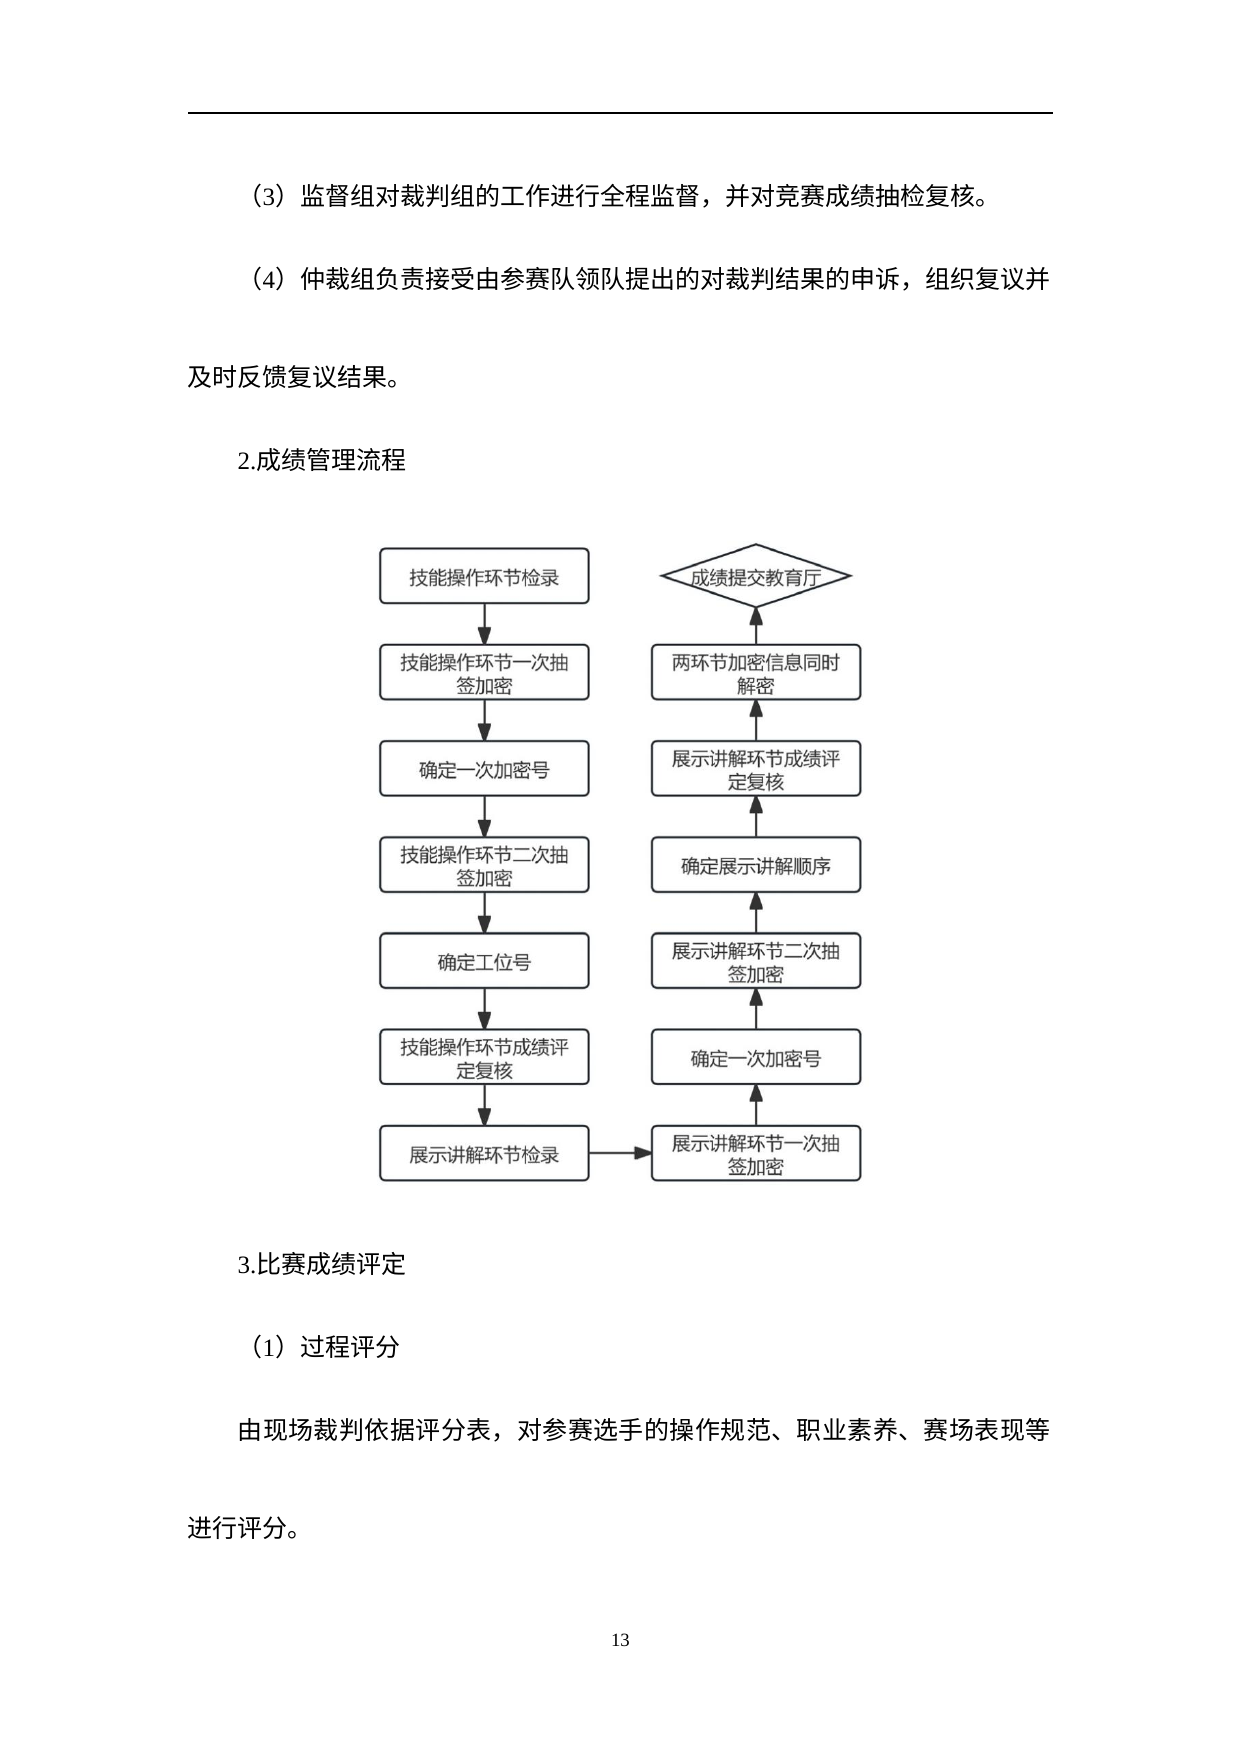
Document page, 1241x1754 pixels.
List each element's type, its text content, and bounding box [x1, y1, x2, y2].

text 2.成绩管理流程 [187, 426, 1053, 491]
picture [344, 508, 896, 1216]
text （3）监督组对裁判组的工作进行全程监督，并对竞赛成绩抽检复核。 [187, 162, 1053, 227]
text 3.比赛成绩评定 [187, 1230, 1053, 1295]
text （1）过程评分 [187, 1313, 1053, 1378]
text （4）仲裁组负责接受由参赛队领队提出的对裁判结果的申诉，组织复议并及时反馈复议结果。 [187, 245, 1053, 408]
text 由现场裁判依据评分表，对参赛选手的操作规范、职业素养、赛场表现等进行评分。 [187, 1396, 1053, 1559]
